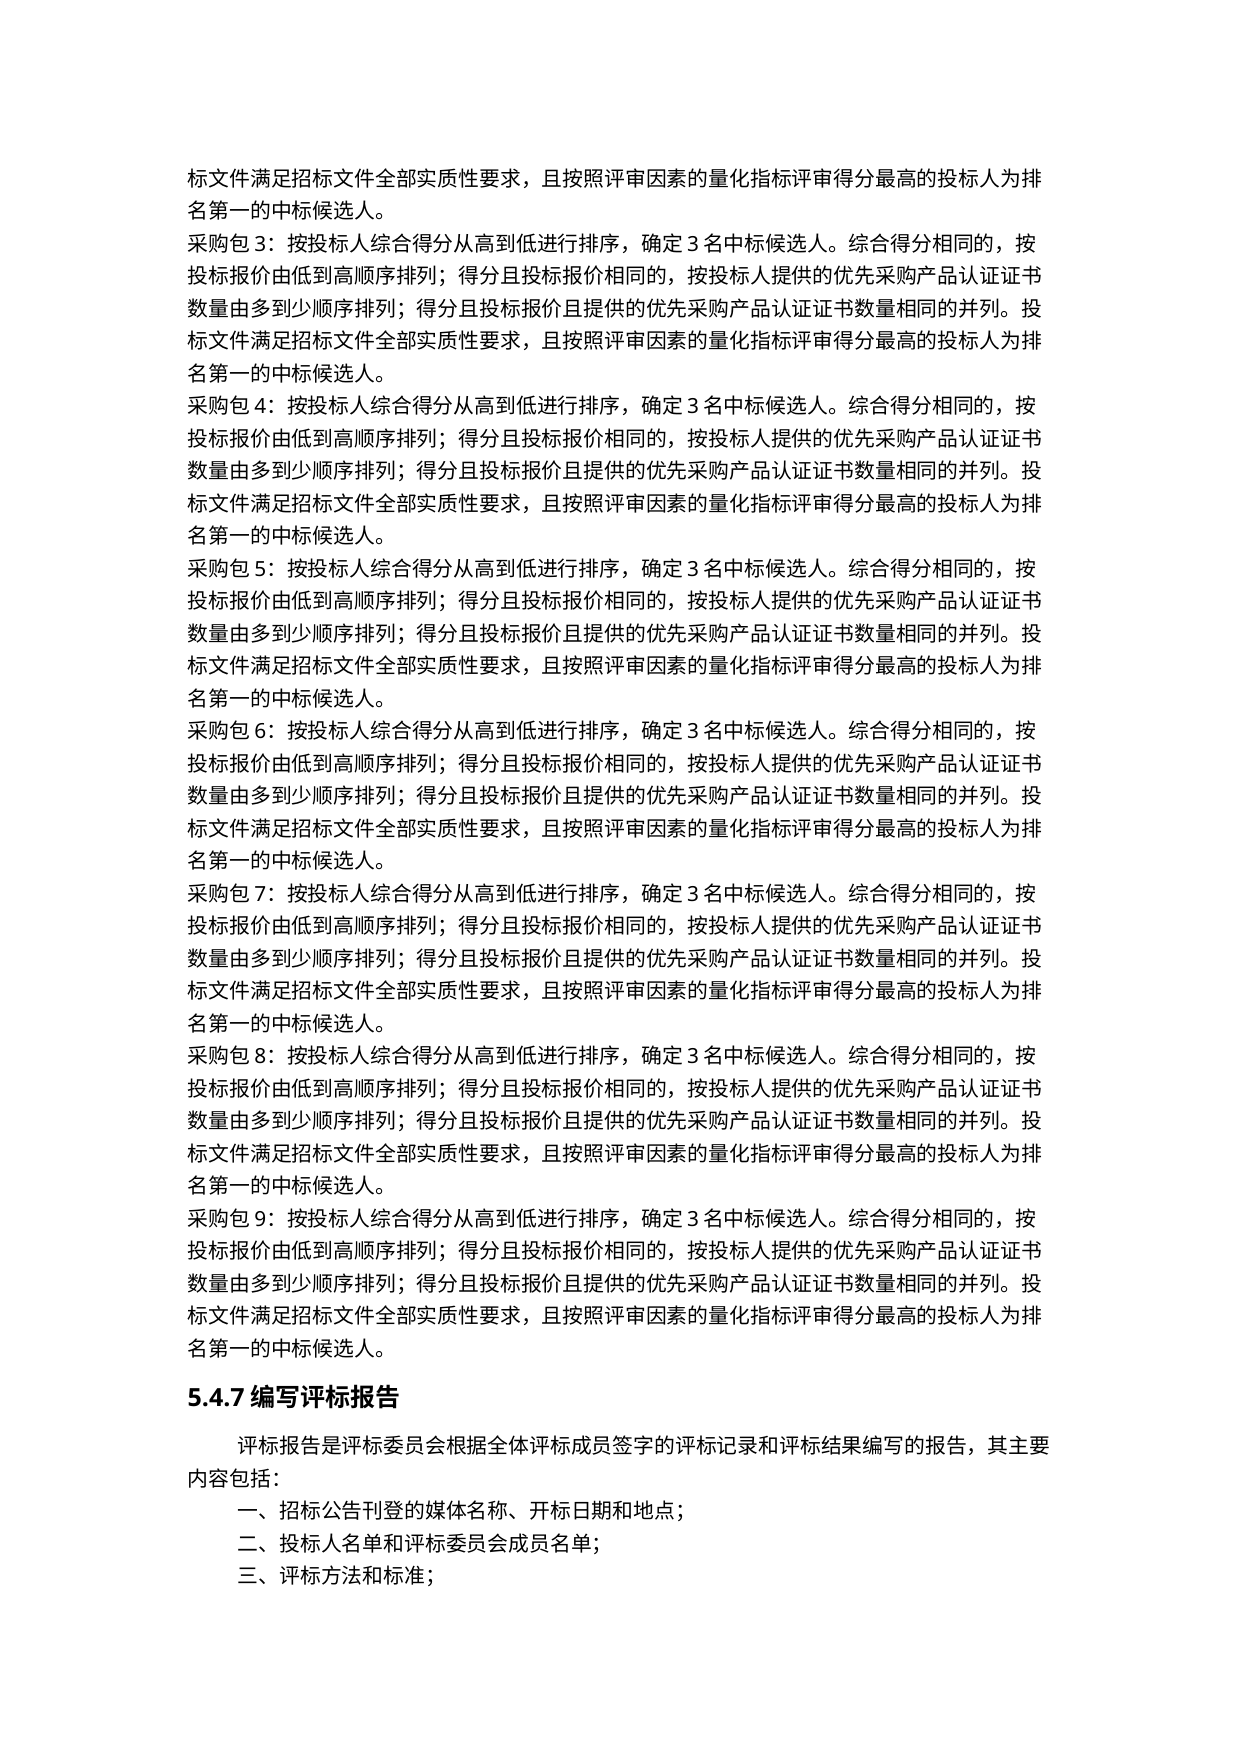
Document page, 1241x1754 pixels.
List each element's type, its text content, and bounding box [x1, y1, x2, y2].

text 采购包8：按投标人综合得分从高到低进行排序，确定3名中标候选人。综合得分相同的，按投标报价由低到高顺序排列；得分且投标报价相同的，按投标人提供的优先采购产品认证证书数量由多到少顺序排列；得分且投标报价且提供的优先采购产品认证证书数量相同的并列。投标文件满足招标文件全部实质性要求，且按照评审因素的量化指标评审得分最高的投标人为排名第一的中标候选人。 [187, 1039, 1053, 1202]
text 一、招标公告刊登的媒体名称、开标日期和地点； [187, 1494, 1053, 1527]
text 评标报告是评标委员会根据全体评标成员签字的评标记录和评标结果编写的报告，其主要内容包括： [187, 1429, 1053, 1494]
text 采购包4：按投标人综合得分从高到低进行排序，确定3名中标候选人。综合得分相同的，按投标报价由低到高顺序排列；得分且投标报价相同的，按投标人提供的优先采购产品认证证书数量由多到少顺序排列；得分且投标报价且提供的优先采购产品认证证书数量相同的并列。投标文件满足招标文件全部实质性要求，且按照评审因素的量化指标评审得分最高的投标人为排名第一的中标候选人。 [187, 389, 1053, 552]
text 采购包9：按投标人综合得分从高到低进行排序，确定3名中标候选人。综合得分相同的，按投标报价由低到高顺序排列；得分且投标报价相同的，按投标人提供的优先采购产品认证证书数量由多到少顺序排列；得分且投标报价且提供的优先采购产品认证证书数量相同的并列。投标文件满足招标文件全部实质性要求，且按照评审因素的量化指标评审得分最高的投标人为排名第一的中标候选人。 [187, 1202, 1053, 1364]
text 二、投标人名单和评标委员会成员名单； [187, 1527, 1053, 1559]
text 采购包3：按投标人综合得分从高到低进行排序，确定3名中标候选人。综合得分相同的，按投标报价由低到高顺序排列；得分且投标报价相同的，按投标人提供的优先采购产品认证证书数量由多到少顺序排列；得分且投标报价且提供的优先采购产品认证证书数量相同的并列。投标文件满足招标文件全部实质性要求，且按照评审因素的量化指标评审得分最高的投标人为排名第一的中标候选人。 [187, 227, 1053, 389]
text 三、评标方法和标准； [187, 1559, 1053, 1592]
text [187, 162, 1053, 227]
text 采购包6：按投标人综合得分从高到低进行排序，确定3名中标候选人。综合得分相同的，按投标报价由低到高顺序排列；得分且投标报价相同的，按投标人提供的优先采购产品认证证书数量由多到少顺序排列；得分且投标报价且提供的优先采购产品认证证书数量相同的并列。投标文件满足招标文件全部实质性要求，且按照评审因素的量化指标评审得分最高的投标人为排名第一的中标候选人。 [187, 714, 1053, 877]
text 采购包7：按投标人综合得分从高到低进行排序，确定3名中标候选人。综合得分相同的，按投标报价由低到高顺序排列；得分且投标报价相同的，按投标人提供的优先采购产品认证证书数量由多到少顺序排列；得分且投标报价且提供的优先采购产品认证证书数量相同的并列。投标文件满足招标文件全部实质性要求，且按照评审因素的量化指标评审得分最高的投标人为排名第一的中标候选人。 [187, 877, 1053, 1039]
text 采购包5：按投标人综合得分从高到低进行排序，确定3名中标候选人。综合得分相同的，按投标报价由低到高顺序排列；得分且投标报价相同的，按投标人提供的优先采购产品认证证书数量由多到少顺序排列；得分且投标报价且提供的优先采购产品认证证书数量相同的并列。投标文件满足招标文件全部实质性要求，且按照评审因素的量化指标评审得分最高的投标人为排名第一的中标候选人。 [187, 552, 1053, 714]
text 5.4.7编写评标报告 [187, 1364, 1053, 1429]
